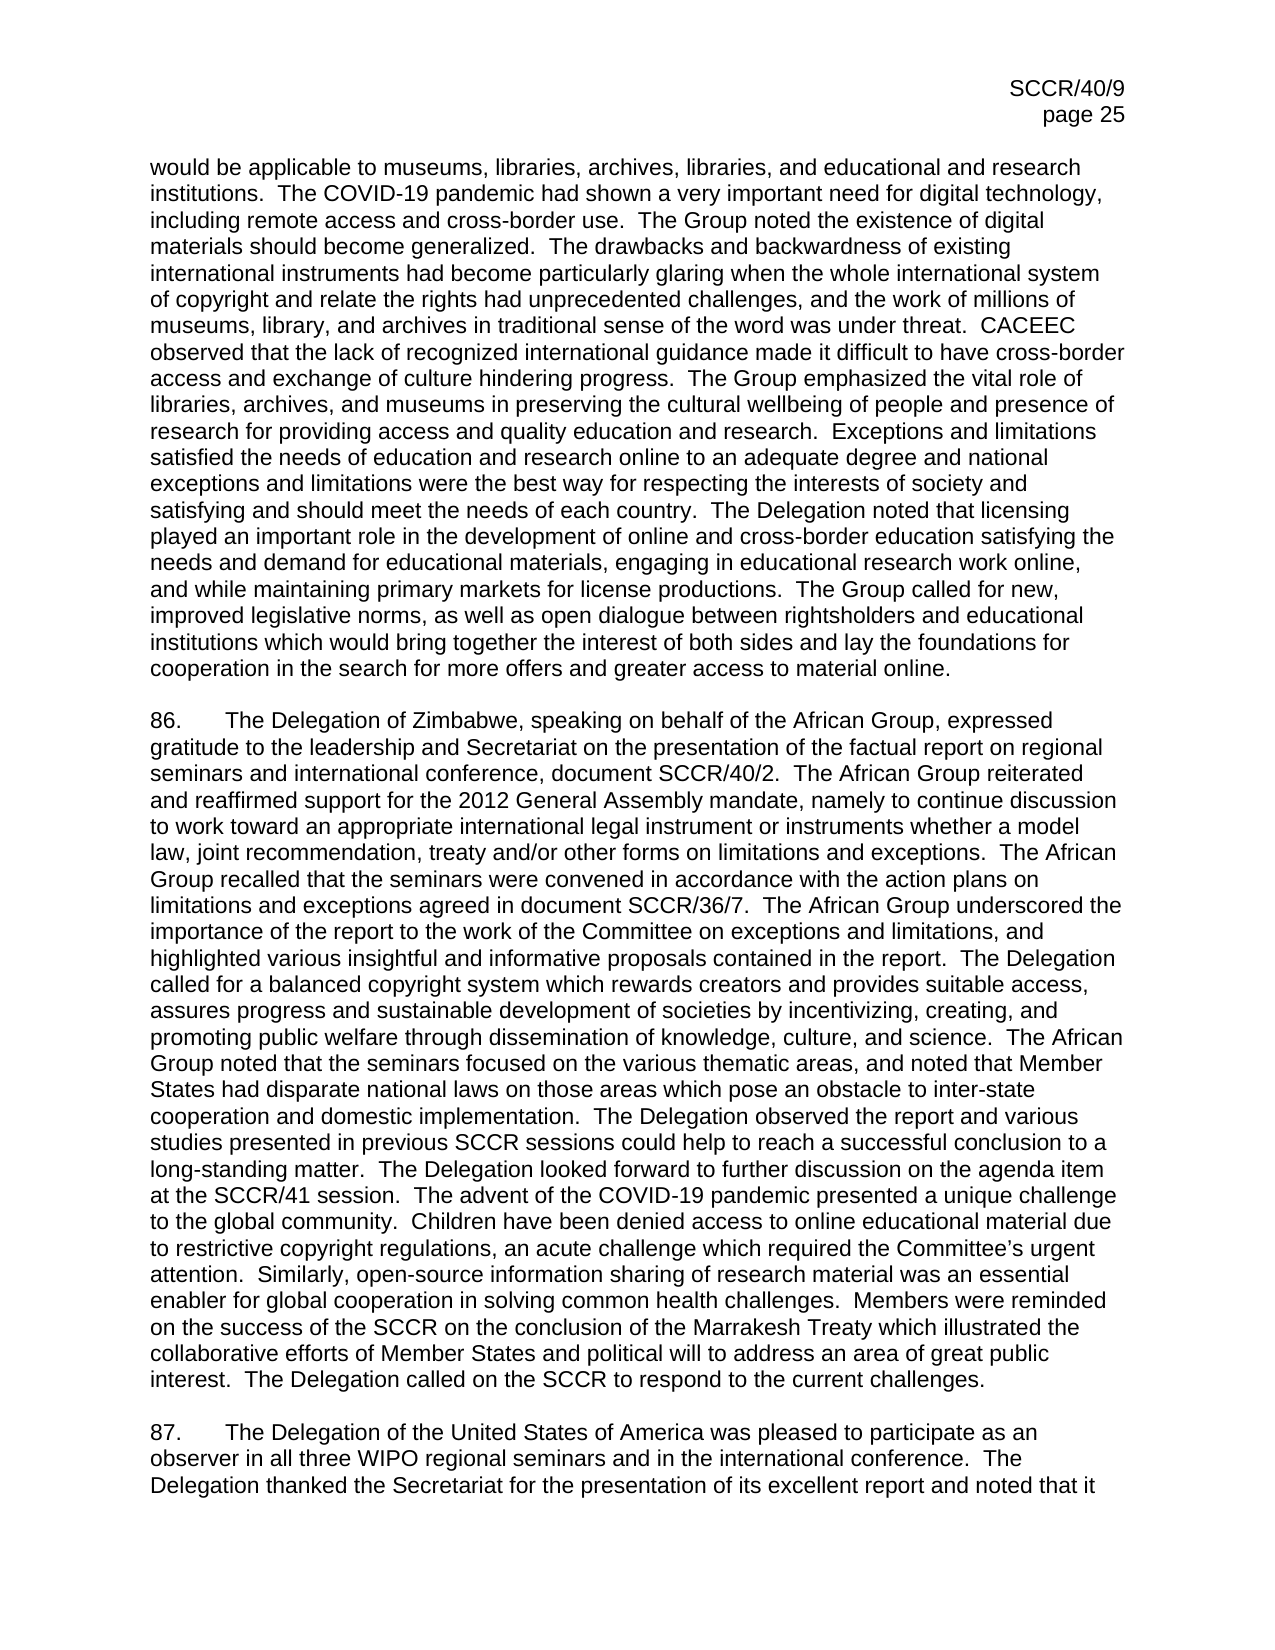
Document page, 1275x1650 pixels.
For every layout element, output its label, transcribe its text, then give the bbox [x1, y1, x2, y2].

list The Delegation of Zimbabwe, speaking on behalf of the African Group, expressed gratitude to the leadership and Secretariat on the presentation of the factual report on regional seminars and international conference, document SCCR/40/2. The African Group reiterated and reaffirmed support for the 2012 General Assembly mandate, namely to continue discussion to work toward an appropriate international legal instrument or instruments whether a model law, joint recommendation, treaty and/or other forms on limitations and exceptions. The African Group recalled that the seminars were convened in accordance with the action plans on limitations and exceptions agreed in document SCCR/36/7. The African Group underscored the importance of the report to the work of the Committee on exceptions and limitations, and highlighted various insightful and informative proposals contained in the report. The Delegation called for a balanced copyright system which rewards creators and provides suitable access, assures progress and sustainable development of societies by incentivizing, creating, and promoting public welfare through dissemination of knowledge, culture, and science. The African Group noted that the seminars focused on the various thematic areas, and noted that Member States had disparate national laws on those areas which pose an obstacle to inter-state cooperation and domestic implementation. The Delegation observed the report and various studies presented in previous SCCR sessions could help to reach a successful conclusion to a long-standing matter. The Delegation looked forward to further discussion on the agenda item at the SCCR/41 session. The advent of the COVID-19 pandemic presented a unique challenge to the global community. Children have been denied access to online educational material due to restrictive copyright regulations, an acute challenge which required the Committee’s urgent attention. Similarly, open-source information sharing of research material was an essential enabler for global cooperation in solving common health challenges. Members were reminded on the success of the SCCR on the conclusion of the Marrakesh Treaty which illustrated the collaborative efforts of Member States and political will to address an area of great public interest. The Delegation called on the SCCR to respond to the current challenges. [150, 707, 1125, 1393]
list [150, 154, 1125, 681]
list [150, 1419, 1125, 1498]
